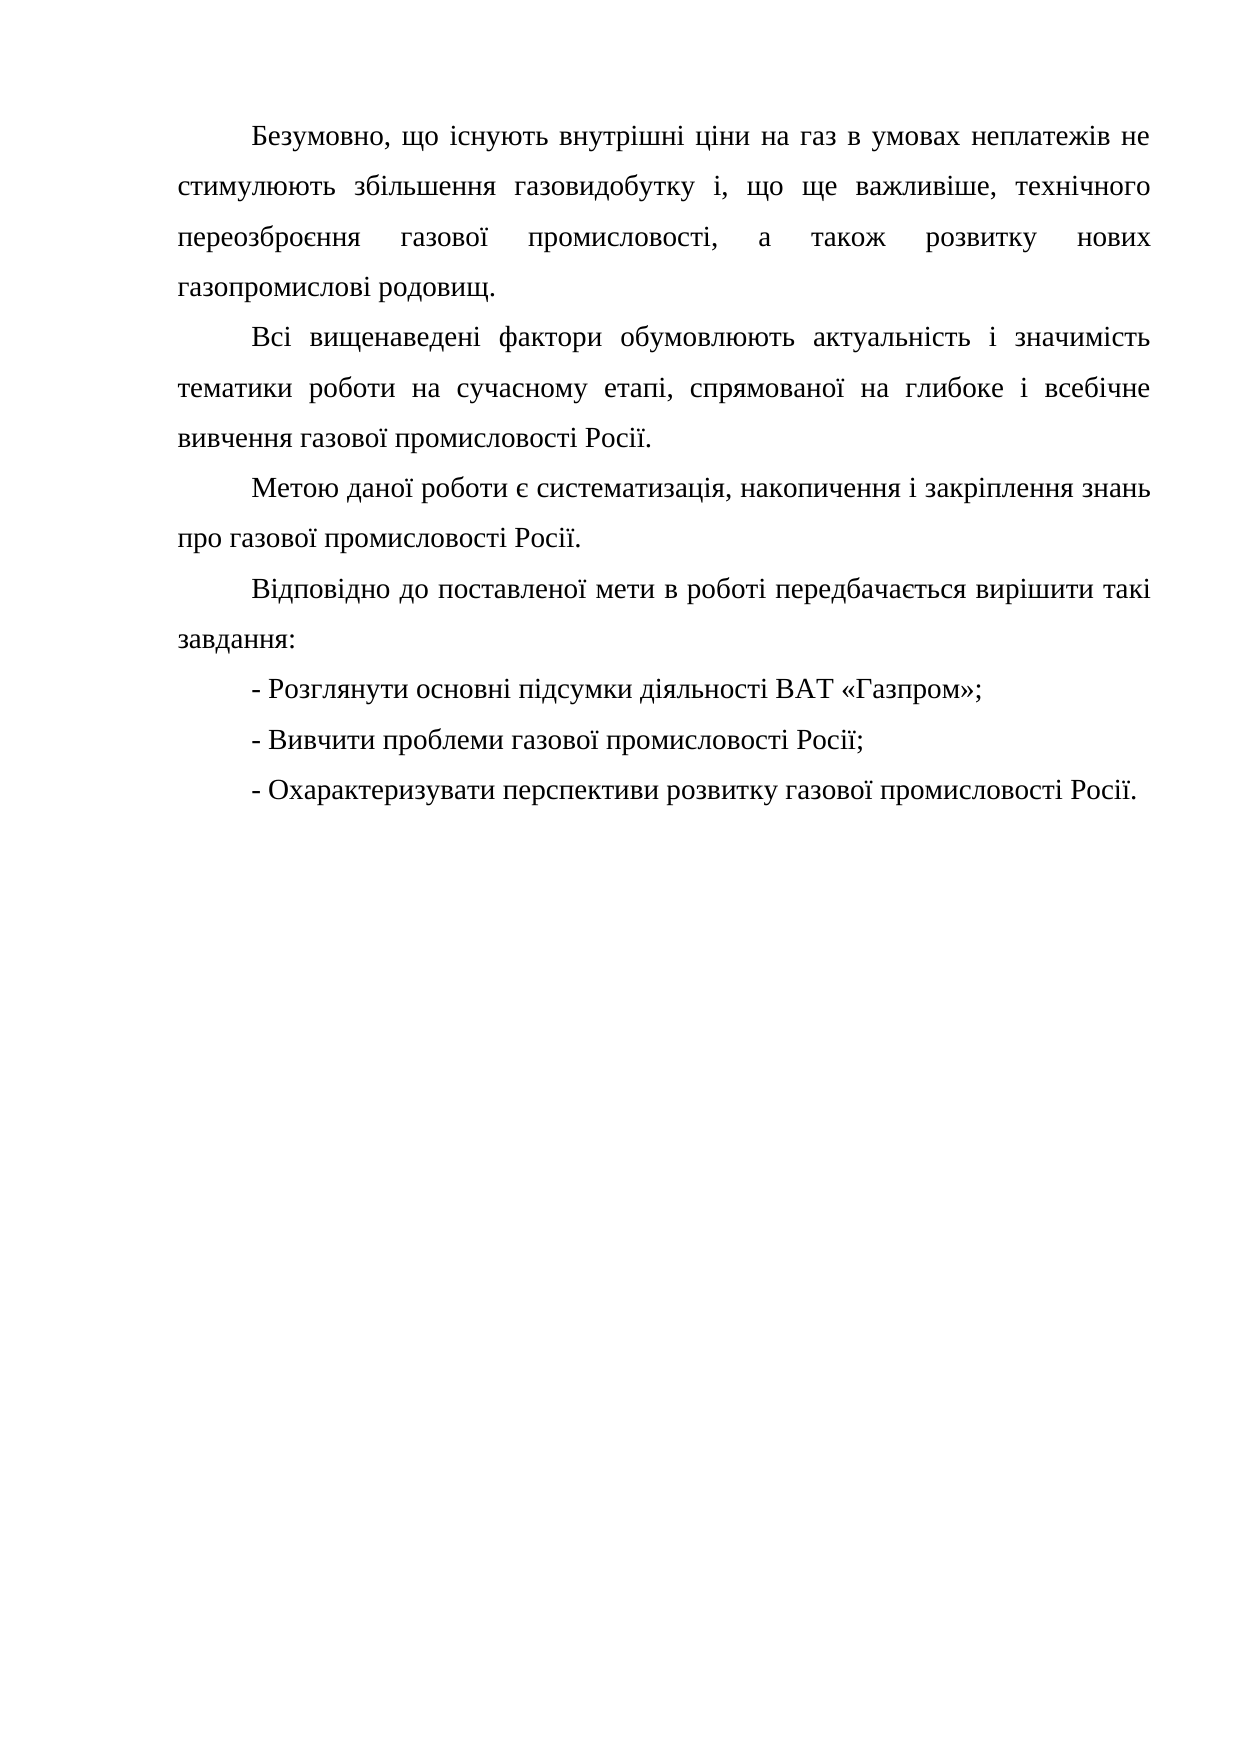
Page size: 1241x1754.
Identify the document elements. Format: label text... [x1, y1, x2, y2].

text Метою даної роботи є систематизація, накопичення і закріплення знань про газової промисловості Росії. [177, 470, 1152, 554]
text Безумовно, що існують внутрішні ціни на газ в умовах неплатежів не стимулюють збільшення газовидобутку і, що ще важливіше, технічного переозброєння газової промисловості, а також розвитку нових газопромислові родовищ. [177, 118, 1152, 303]
text Всі вищенаведені фактори обумовлюють актуальність і значимість тематики роботи на сучасному етапі, спрямованої на глибоке і всебічне вивчення газової промисловості Росії. [177, 319, 1152, 453]
text - Розглянути основні підсумки діяльності ВАТ «Газпром»; [177, 672, 1152, 705]
text - Охарактеризувати перспективи розвитку газової промисловості Росії. [177, 772, 1152, 806]
text Відповідно до поставленої мети в роботі передбачається вирішити такі завдання: [177, 571, 1152, 655]
text - Вивчити проблеми газової промисловості Росії; [177, 722, 1152, 755]
